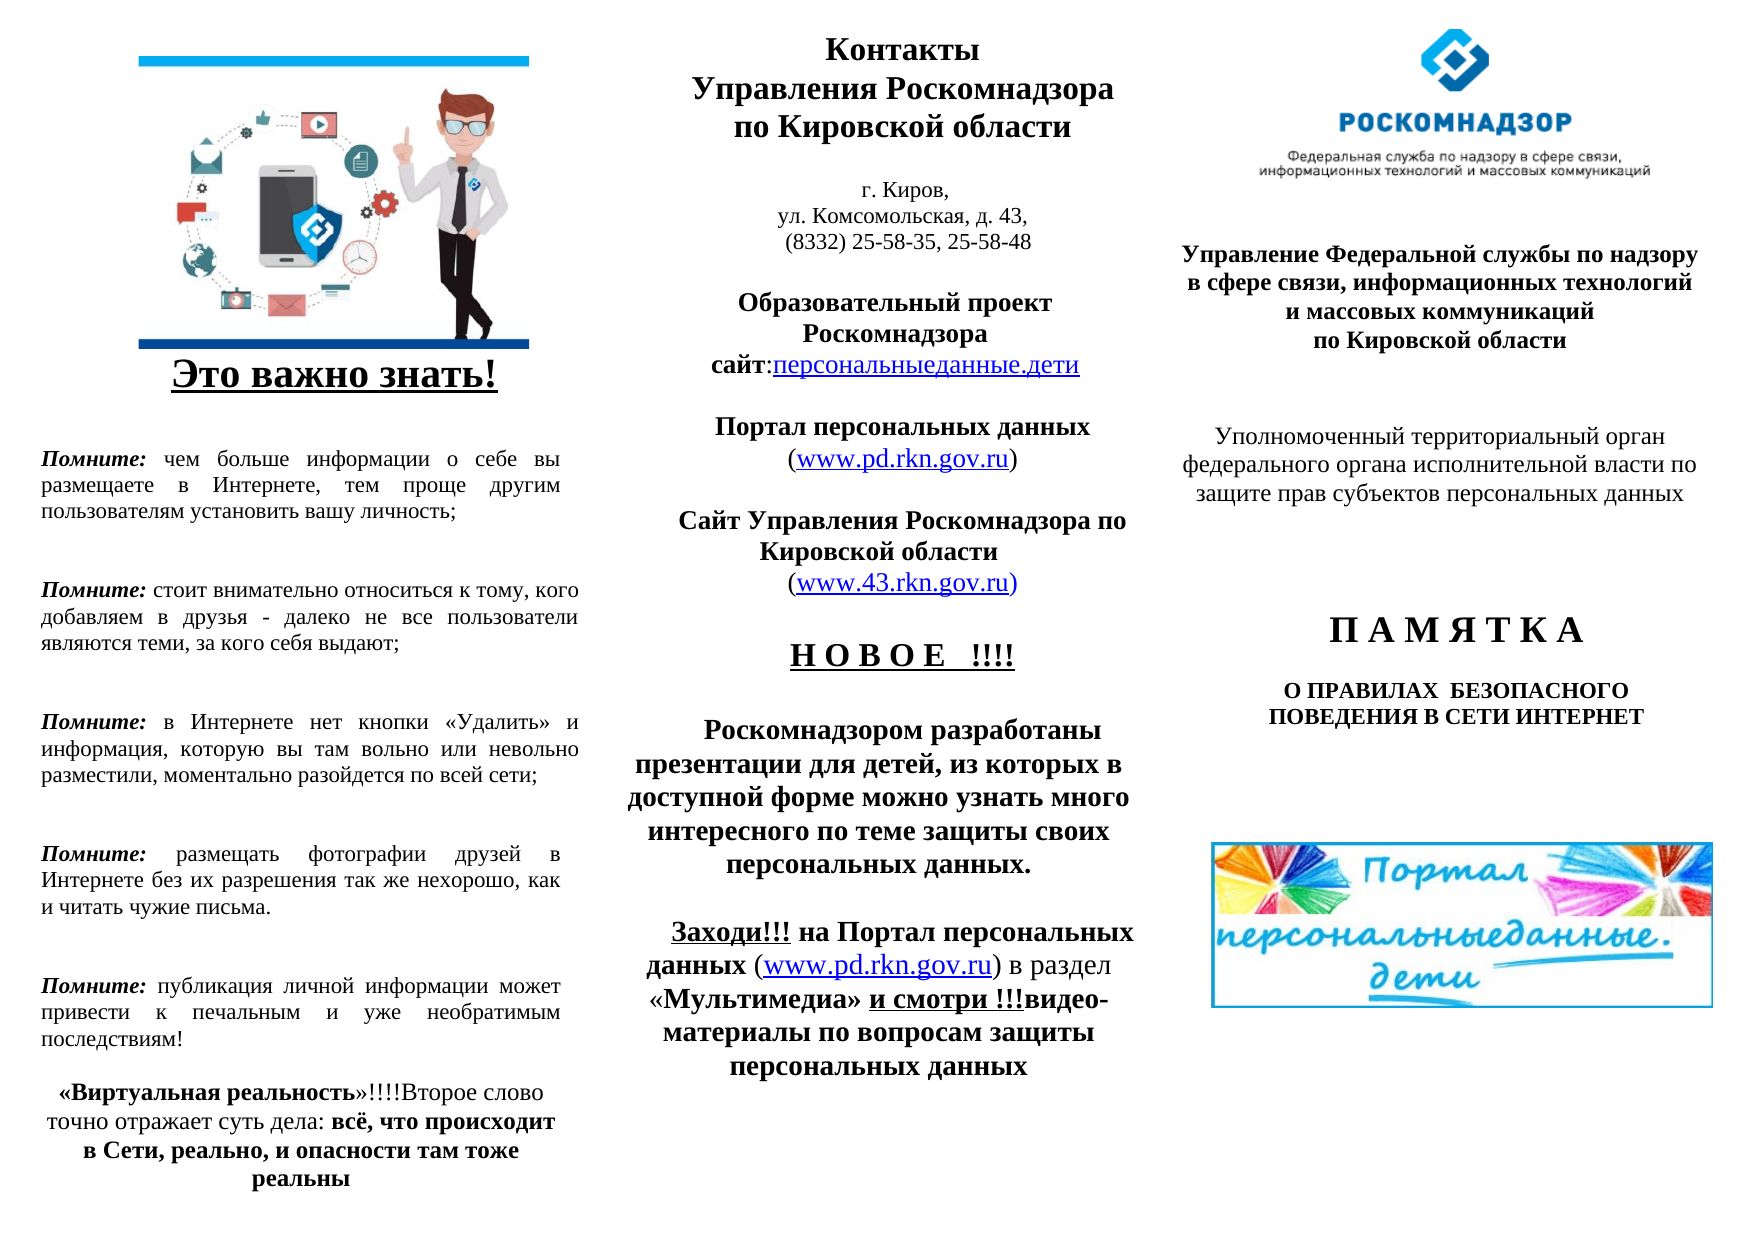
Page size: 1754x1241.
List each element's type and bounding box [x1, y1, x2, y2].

picture [138, 66, 530, 349]
picture [1252, 29, 1661, 182]
picture [1210, 842, 1713, 1008]
table_header [1167, 30, 1713, 1196]
table_header [30, 30, 591, 1196]
table_header [591, 30, 1167, 1196]
